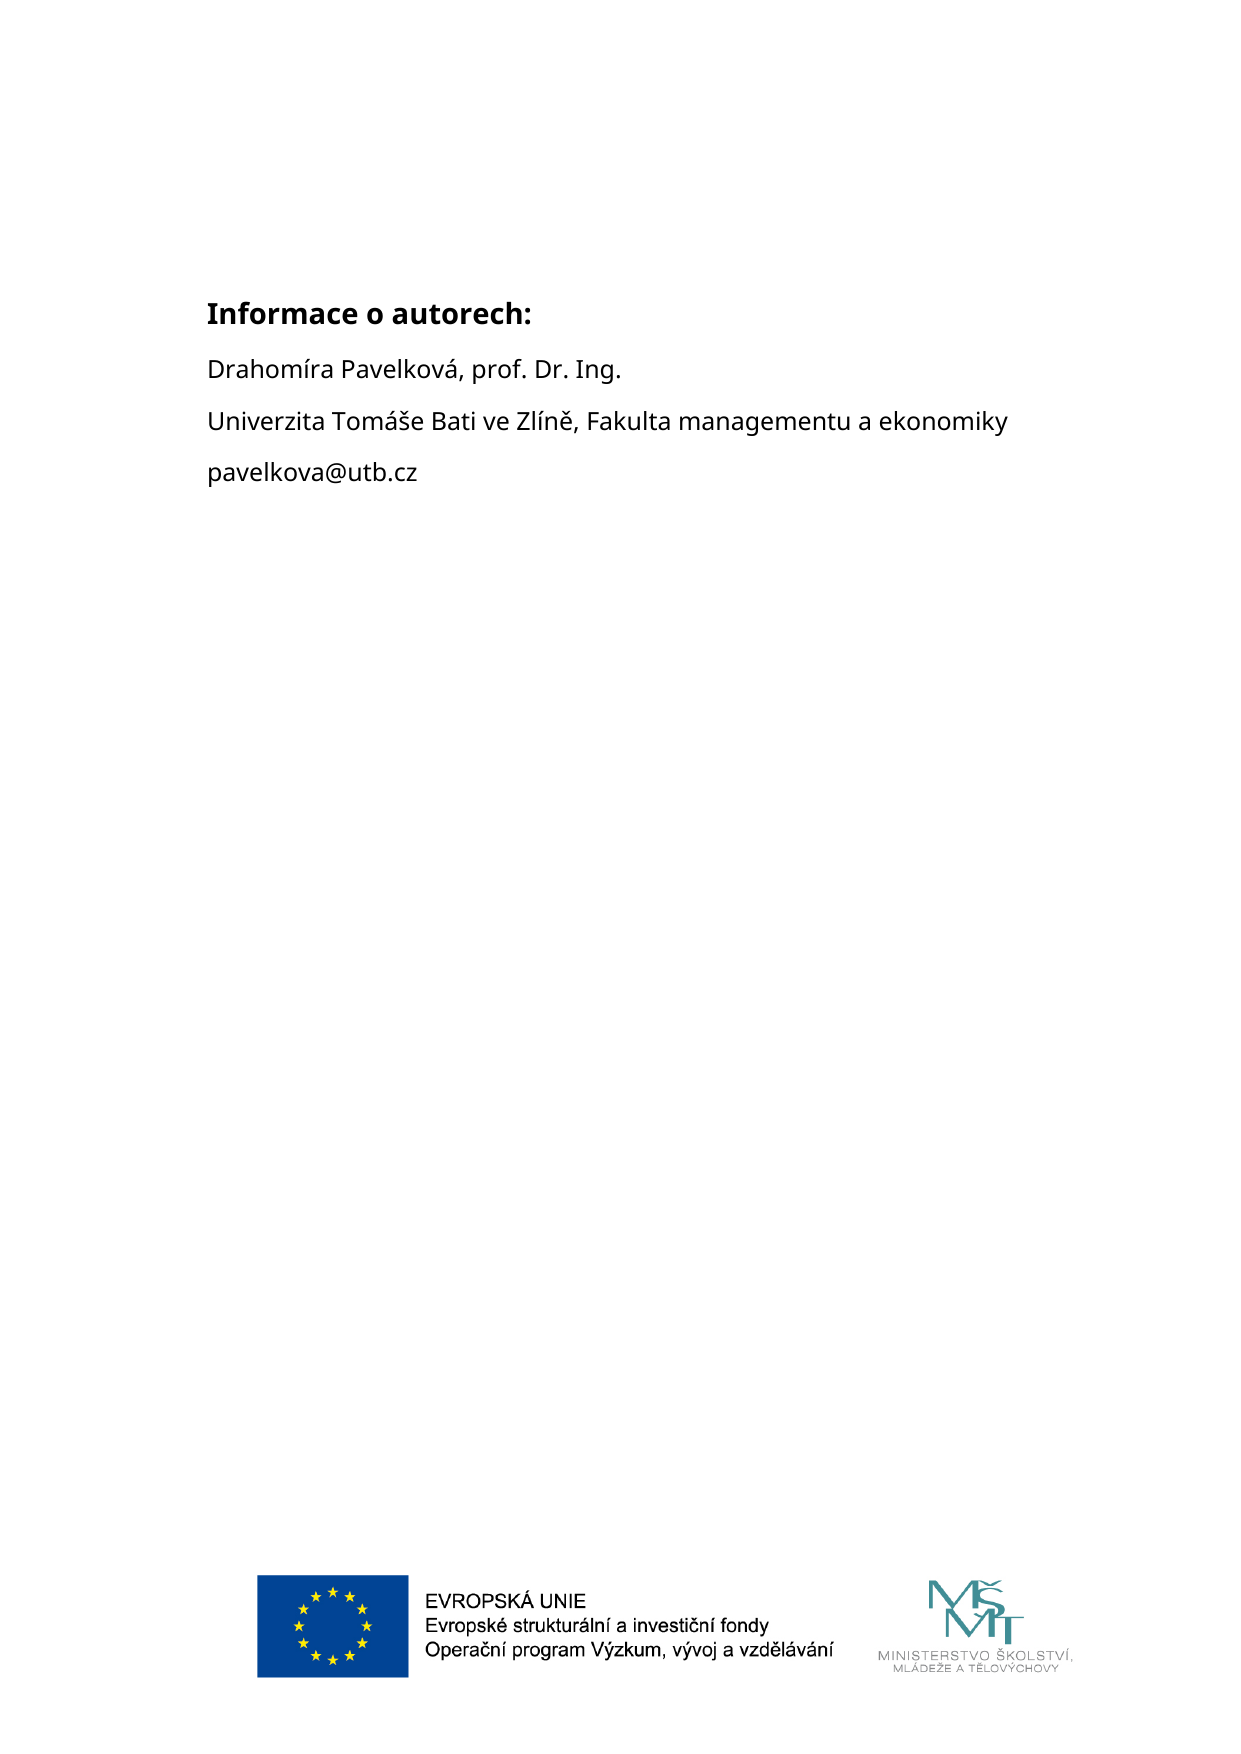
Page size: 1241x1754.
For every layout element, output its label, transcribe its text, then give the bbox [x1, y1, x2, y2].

text Drahomíra Pavelková, prof. Dr. Ing. [207, 352, 1122, 386]
text Univerzita Tomáše Bati ve Zlíně, Fakulta managementu a ekonomiky [207, 403, 1122, 437]
text pavelkova@utb.cz [207, 455, 1122, 489]
picture [206, 1524, 1123, 1728]
text Informace o autorech: [207, 293, 1122, 333]
